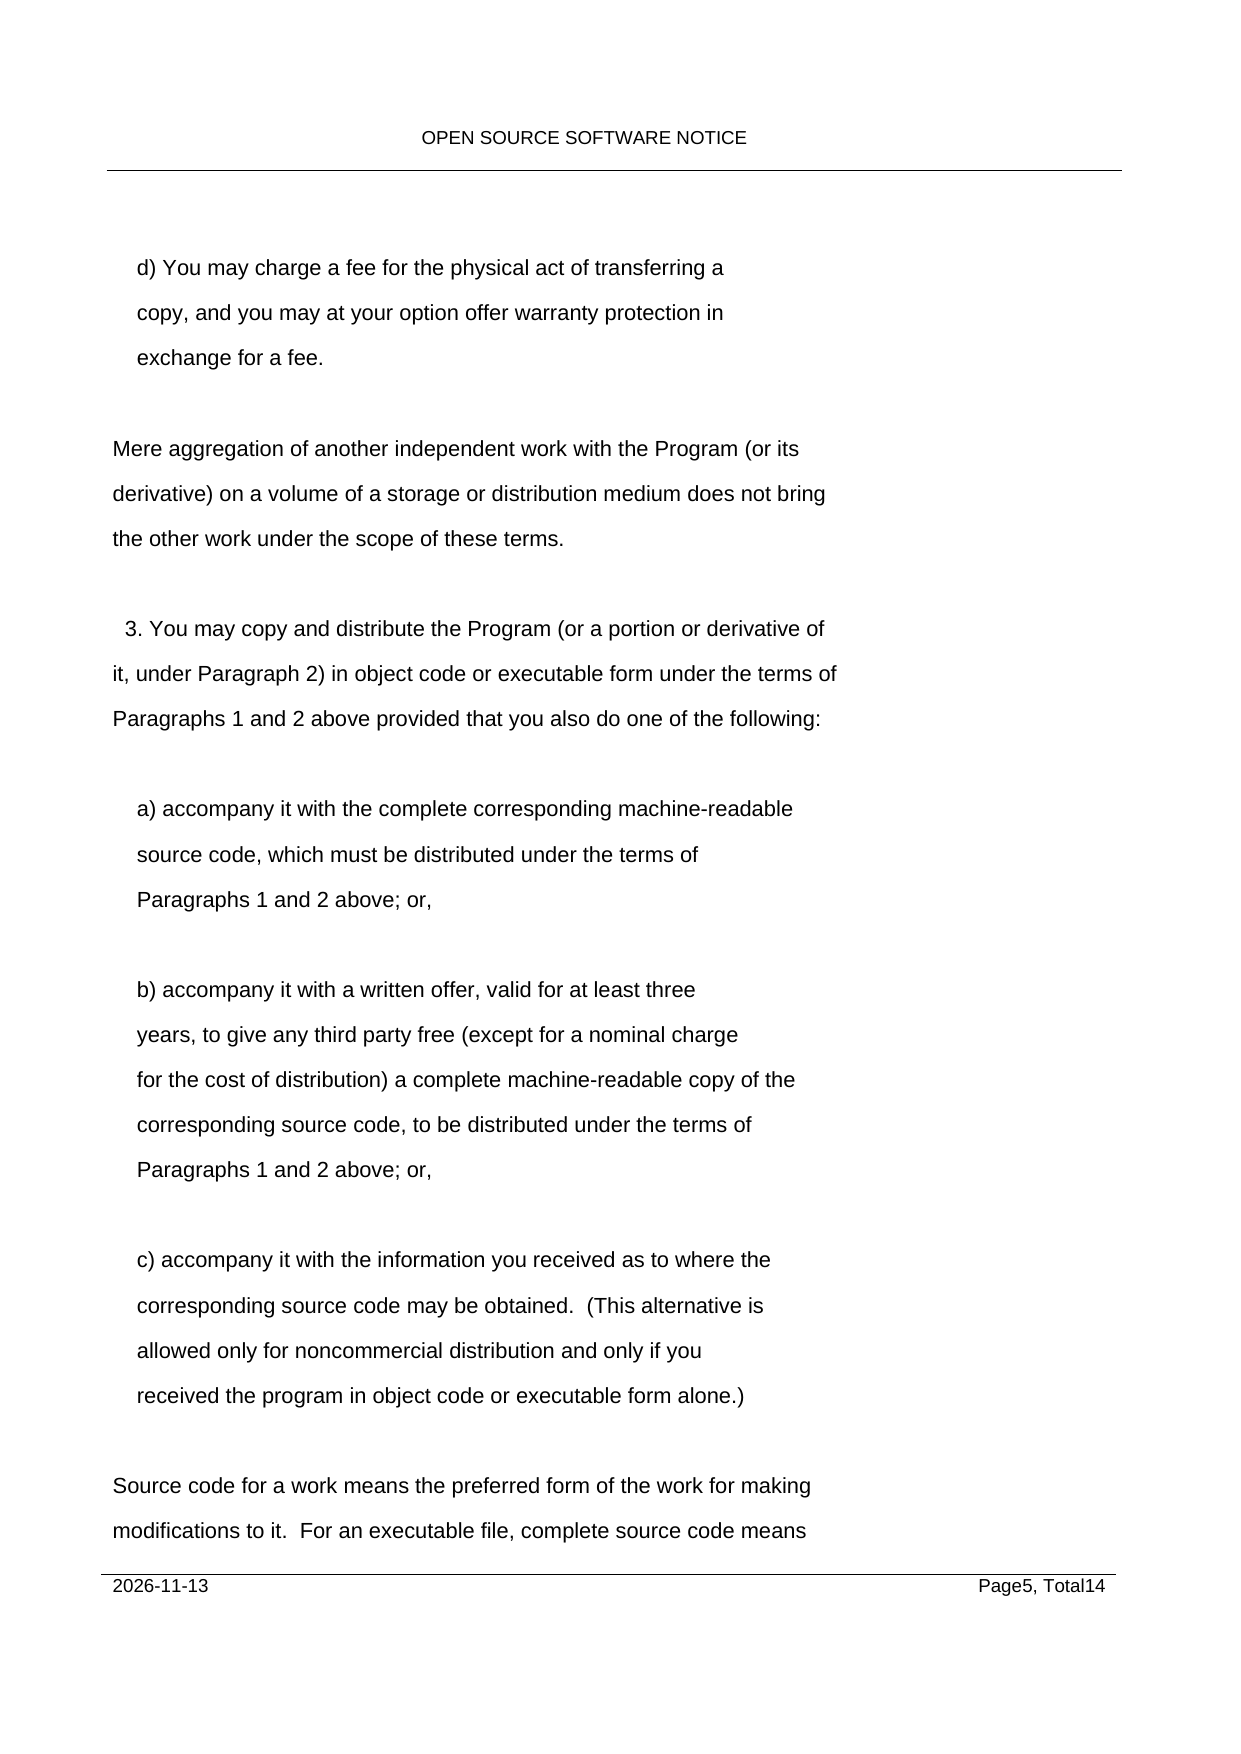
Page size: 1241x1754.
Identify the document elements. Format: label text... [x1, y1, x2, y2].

text Paragraphs 1 and 2 above provided that you also do one of the following: [112, 702, 1128, 735]
text copy, and you may at your option offer warranty protection in [112, 297, 1128, 329]
text Paragraphs 1 and 2 above; or, [112, 1153, 1128, 1186]
text it, under Paragraph 2) in object code or executable form under the terms of [112, 657, 1128, 690]
text exchange for a fee. [112, 342, 1128, 374]
text d) You may charge a fee for the physical act of transferring a [112, 251, 1128, 284]
text allowed only for noncommercial distribution and only if you [112, 1334, 1128, 1366]
text corresponding source code may be obtained. (This alternative is [112, 1289, 1128, 1321]
text a) accompany it with the complete corresponding machine-readable [112, 793, 1128, 825]
text source code, which must be distributed under the terms of [112, 838, 1128, 870]
text for the cost of distribution) a complete machine-readable copy of the [112, 1063, 1128, 1096]
text derivative) on a volume of a storage or distribution medium does not bring [112, 477, 1128, 509]
text corresponding source code, to be distributed under the terms of [112, 1108, 1128, 1141]
text 3. You may copy and distribute the Program (or a portion or derivative of [112, 612, 1128, 645]
text Mere aggregation of another independent work with the Program (or its [112, 432, 1128, 464]
text Source code for a work means the preferred form of the work for making [112, 1469, 1128, 1502]
text b) accompany it with a written offer, valid for at least three [112, 973, 1128, 1006]
text received the program in object code or executable form alone.) [112, 1379, 1128, 1412]
text the other work under the scope of these terms. [112, 522, 1128, 554]
text modifications to it. For an executable file, complete source code means [112, 1514, 1128, 1547]
text Paragraphs 1 and 2 above; or, [112, 883, 1128, 915]
text c) accompany it with the information you received as to where the [112, 1244, 1128, 1276]
text years, to give any third party free (except for a nominal charge [112, 1018, 1128, 1051]
